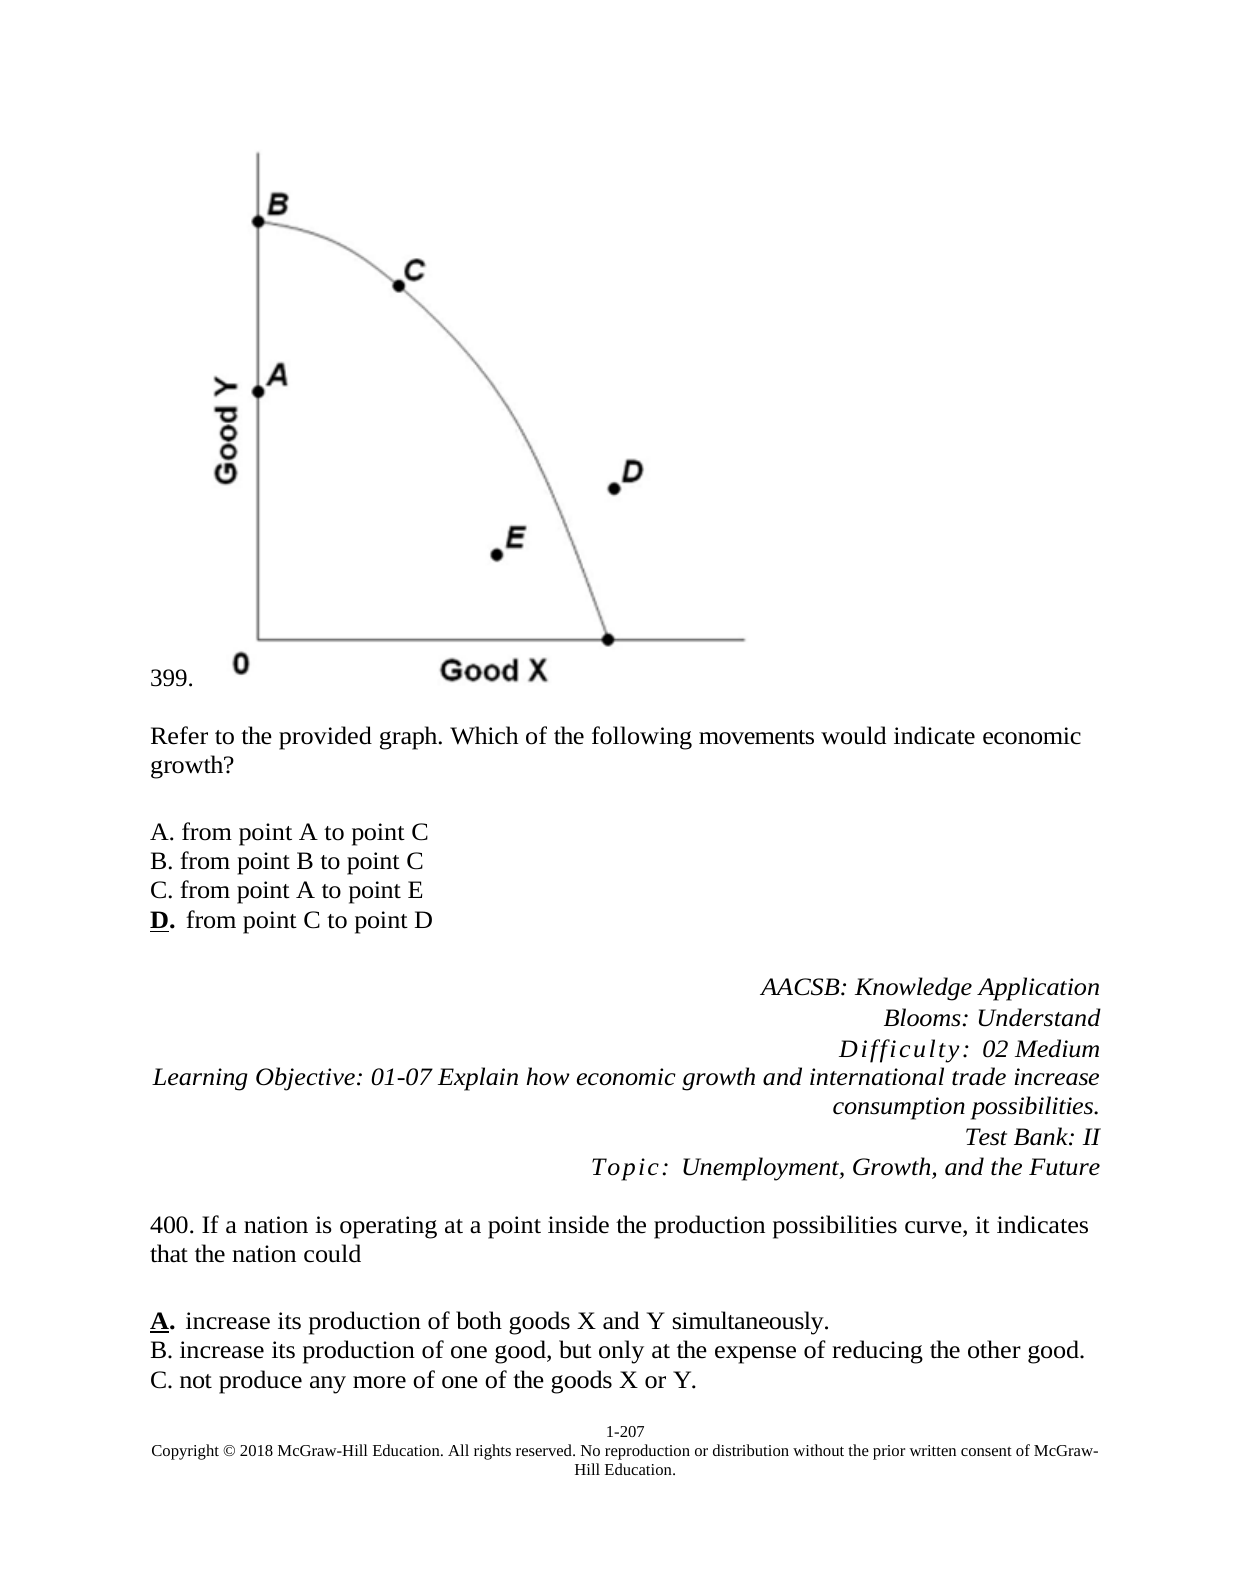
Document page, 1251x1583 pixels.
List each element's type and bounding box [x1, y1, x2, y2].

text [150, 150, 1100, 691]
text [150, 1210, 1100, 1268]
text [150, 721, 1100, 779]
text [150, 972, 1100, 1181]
picture [200, 149, 755, 686]
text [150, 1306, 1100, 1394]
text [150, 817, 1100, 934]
